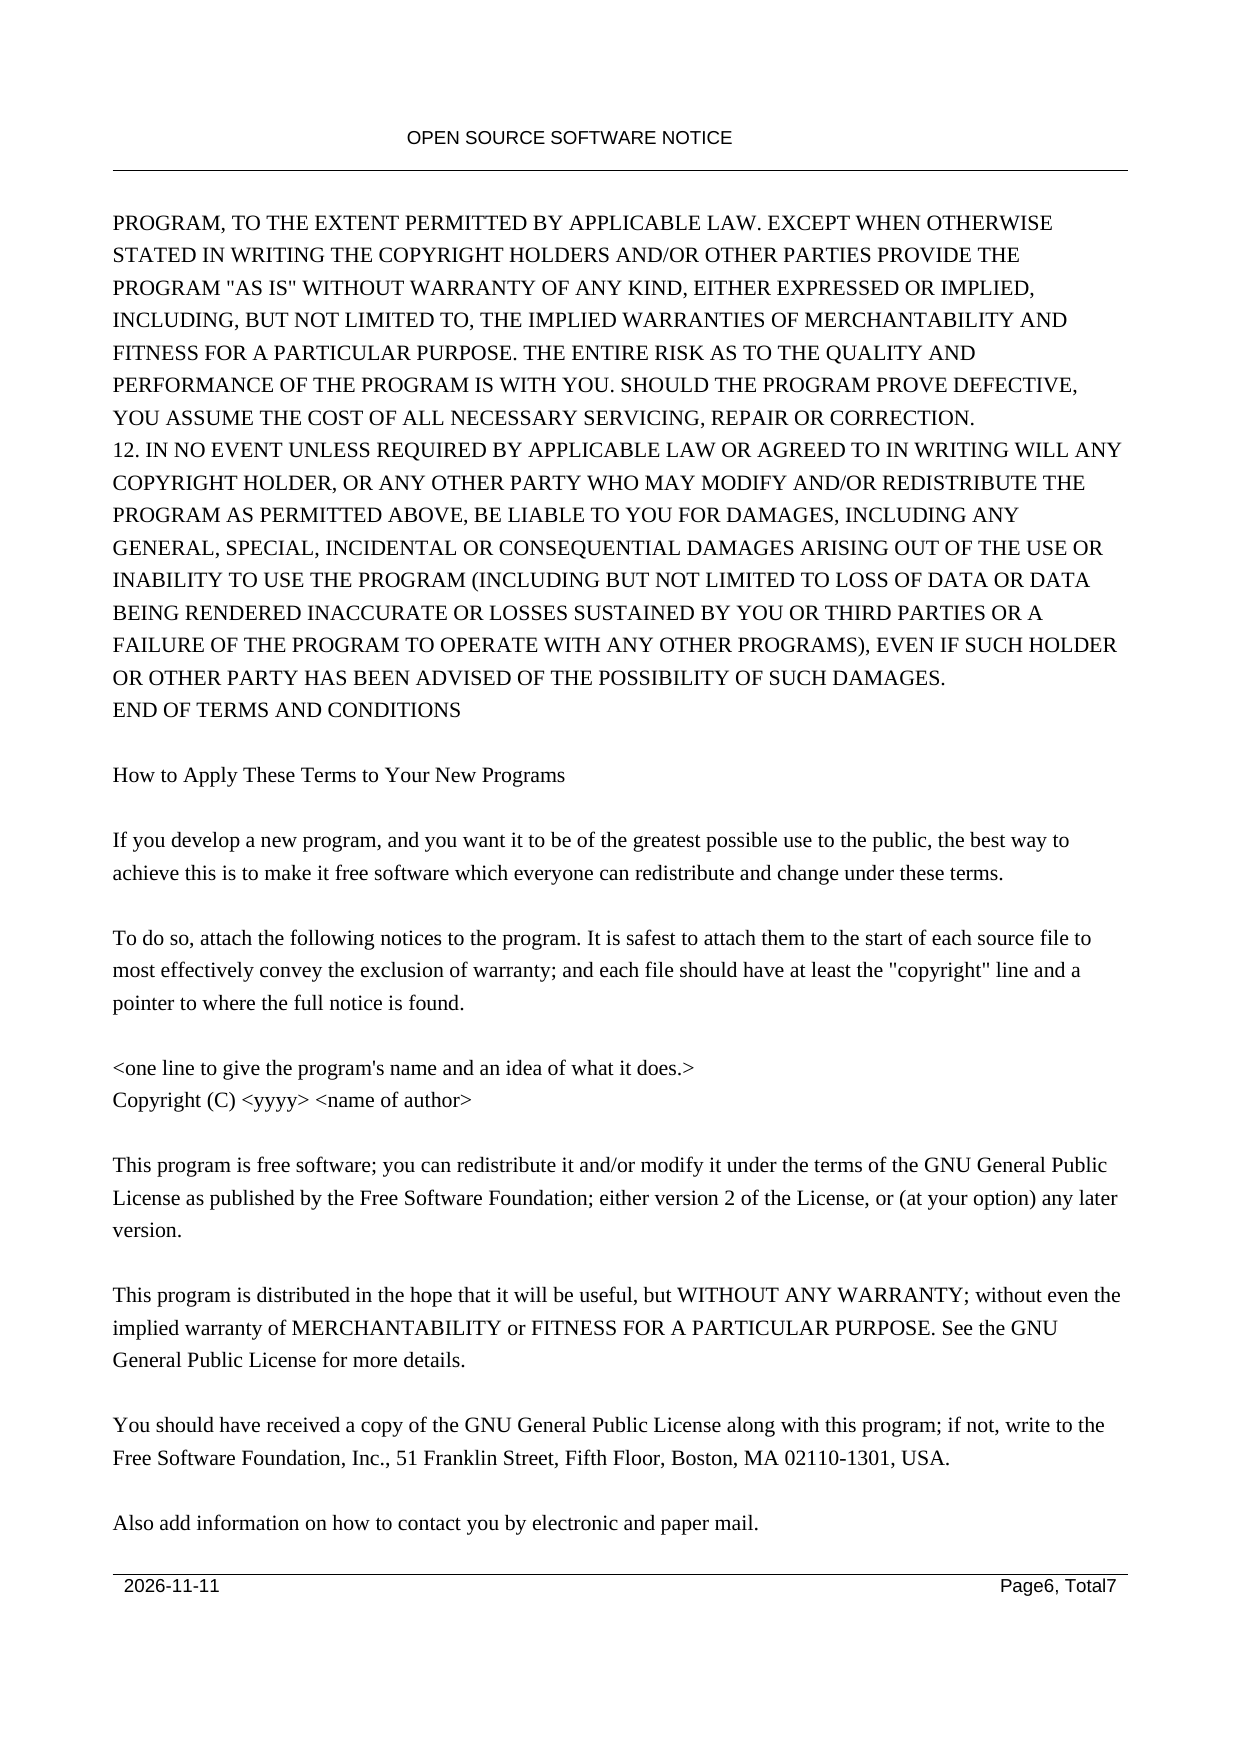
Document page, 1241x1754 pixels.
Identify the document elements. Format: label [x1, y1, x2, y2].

text [112, 206, 1128, 1539]
